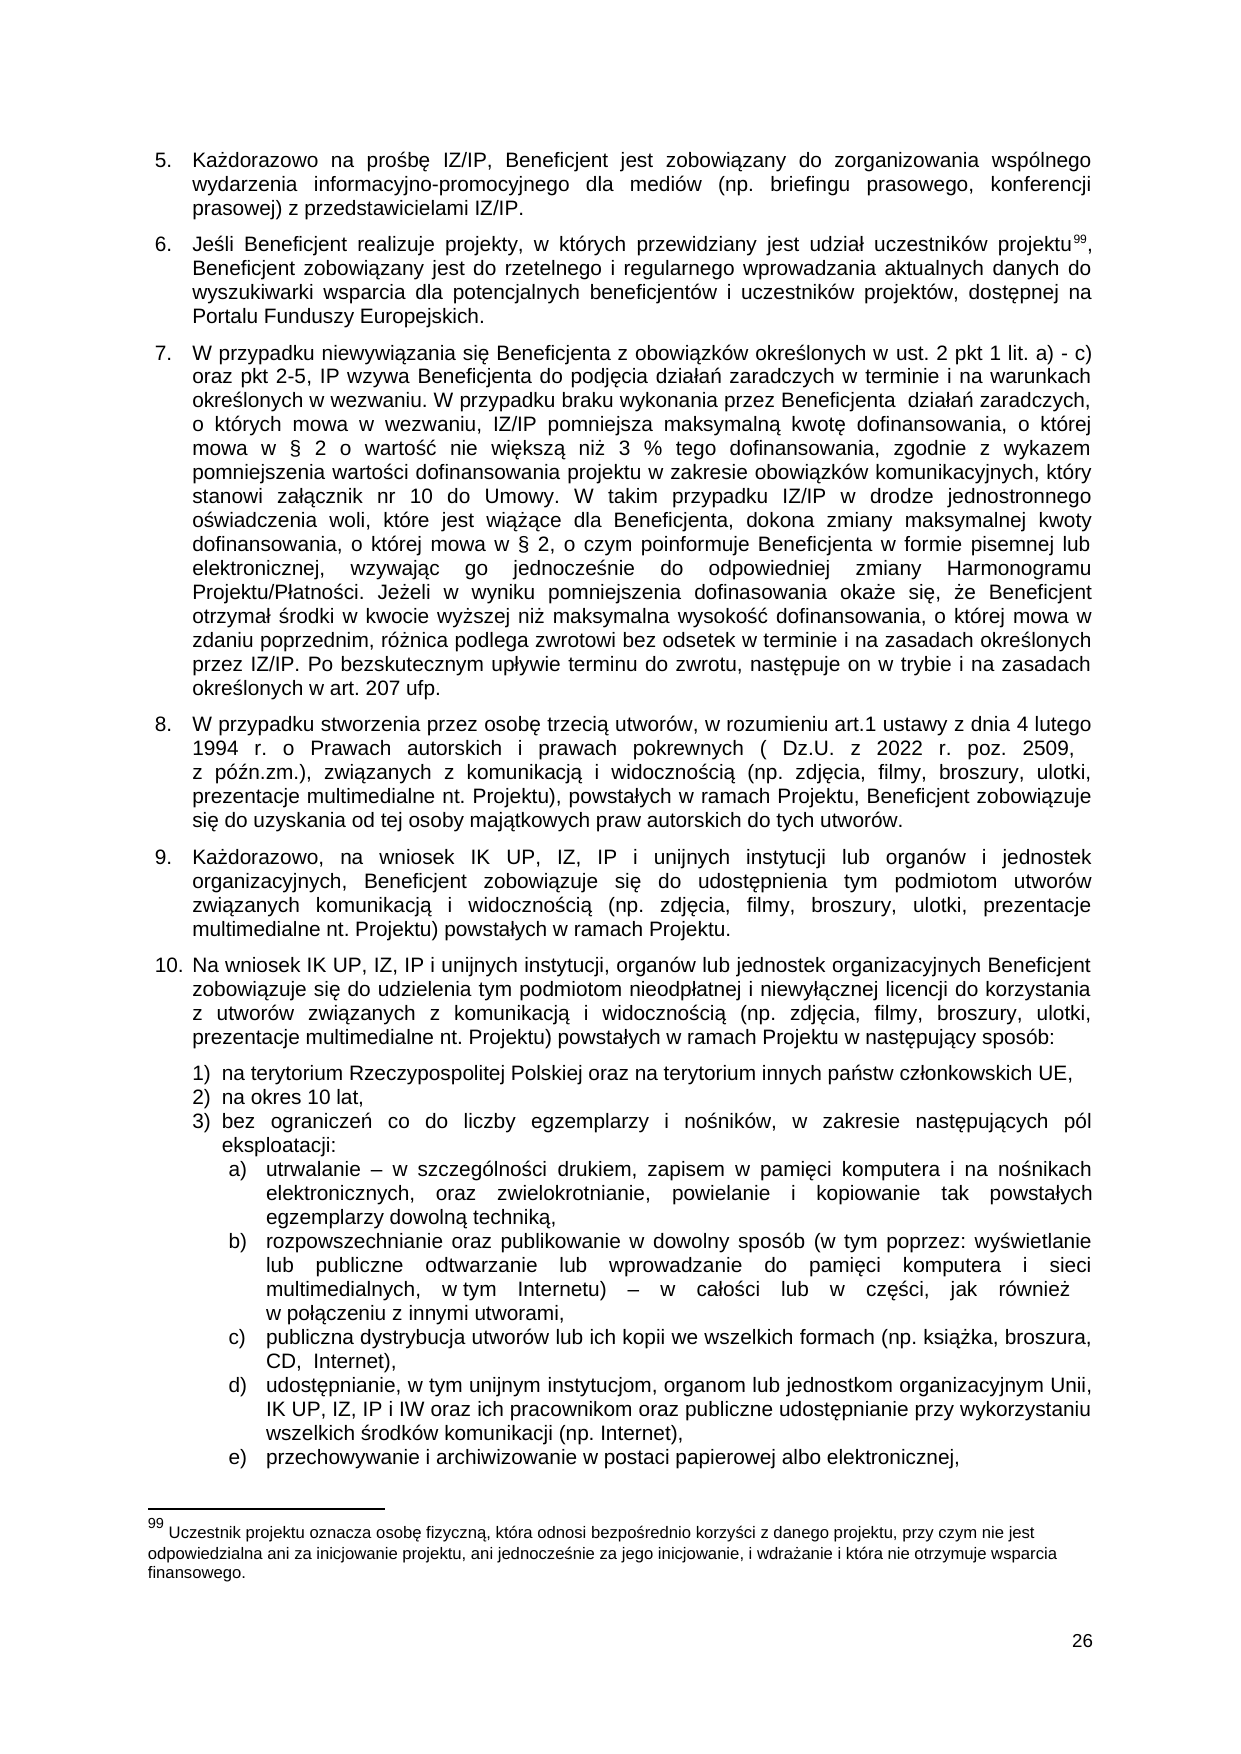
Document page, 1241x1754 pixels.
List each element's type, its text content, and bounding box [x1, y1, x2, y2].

list bez ograniczeń co do liczby egzemplarzy i nośników, w zakresie następujących pól eksploatacji: [192, 1109, 1092, 1157]
list W przypadku stworzenia przez osobę trzecią utworów, w rozumieniu art.1 ustawy z dnia 4 lutego 1994 r. o Prawach autorskich i prawach pokrewnych ( Dz.U. z 2022 r. poz. 2509, z późn.zm.), związanych z komunikacją i widocznością (np. zdjęcia, filmy, broszury, ulotki, prezentacje multimedialne nt. Projektu), powstałych w ramach Projektu, Beneficjent zobowiązuje się do uzyskania od tej osoby majątkowych praw autorskich do tych utworów. [154, 712, 1092, 832]
list Jeśli Beneficjent realizuje projekty, w których przewidziany jest udział uczestników projektu, Beneficjent zobowiązany jest do rzetelnego i regularnego wprowadzania aktualnych danych do wyszukiwarki wsparcia dla potencjalnych beneficjentów i uczestników projektów, dostępnej na Portalu Funduszy Europejskich. [154, 232, 1092, 328]
list Na wniosek IK UP, IZ, IP i unijnych instytucji, organów lub jednostek organizacyjnych Beneficjent zobowiązuje się do udzielenia tym podmiotom nieodpłatnej i niewyłącznej licencji do korzystania z utworów związanych z komunikacją i widocznością (np. zdjęcia, filmy, broszury, ulotki, prezentacje multimedialne nt. Projektu) powstałych w ramach Projektu w następujący sposób: [154, 953, 1092, 1049]
list przechowywanie i archiwizowanie w postaci papierowej albo elektronicznej, [228, 1444, 1092, 1468]
list udostępnianie, w tym unijnym instytucjom, organom lub jednostkom organizacyjnym Unii, IK UP, IZ, IP i IW oraz ich pracownikom oraz publiczne udostępnianie przy wykorzystaniu wszelkich środków komunikacji (np. Internet), [228, 1373, 1092, 1444]
list publiczna dystrybucja utworów lub ich kopii we wszelkich formach (np. książka, broszura, CD, Internet), [228, 1325, 1092, 1373]
list Każdorazowo na prośbę IZ/IP, Beneficjent jest zobowiązany do zorganizowania wspólnego wydarzenia informacyjno-promocyjnego dla mediów (np. briefingu prasowego, konferencji prasowej) z przedstawicielami IZ/IP. [154, 148, 1092, 219]
list W przypadku niewywiązania się Beneficjenta z obowiązków określonych w ust. 2 pkt 1 lit. a) - c) oraz pkt 2-5, IP wzywa Beneficjenta do podjęcia działań zaradczych w terminie i na warunkach określonych w wezwaniu. W przypadku braku wykonania przez Beneficjenta działań zaradczych, o których mowa w wezwaniu, IZ/IP pomniejsza maksymalną kwotę dofinansowania, o której mowa w § 2 o wartość nie większą niż 3 % tego dofinansowania, zgodnie z wykazem pomniejszenia wartości dofinansowania projektu w zakresie obowiązków komunikacyjnych, który stanowi załącznik nr 10 do Umowy. W takim przypadku IZ/IP w drodze jednostronnego oświadczenia woli, które jest wiążące dla Beneficjenta, dokona zmiany maksymalnej kwoty dofinansowania, o której mowa w § 2, o czym poinformuje Beneficjenta w formie pisemnej lub elektronicznej, wzywając go jednocześnie do odpowiedniej zmiany Harmonogramu Projektu/Płatności. Jeżeli w wyniku pomniejszenia dofinasowania okaże się, że Beneficjent otrzymał środki w kwocie wyższej niż maksymalna wysokość dofinansowania, o której mowa w zdaniu poprzednim, różnica podlega zwrotowi bez odsetek w terminie i na zasadach określonych przez IZ/IP. Po bezskutecznym upływie terminu do zwrotu, następuje on w trybie i na zasadach określonych w art. 207 ufp. [154, 340, 1092, 700]
list na terytorium Rzeczypospolitej Polskiej oraz na terytorium innych państw członkowskich UE, [192, 1061, 1092, 1085]
list na okres 10 lat, [192, 1085, 1092, 1109]
list utrwalanie – w szczególności drukiem, zapisem w pamięci komputera i na nośnikach elektronicznych, oraz zwielokrotnianie, powielanie i kopiowanie tak powstałych egzemplarzy dowolną techniką, [228, 1157, 1092, 1229]
list rozpowszechnianie oraz publikowanie w dowolny sposób (w tym poprzez: wyświetlanie lub publiczne odtwarzanie lub wprowadzanie do pamięci komputera i sieci multimedialnych, w tym Internetu) – w całości lub w części, jak również w połączeniu z innymi utworami, [228, 1229, 1092, 1325]
list Każdorazowo, na wniosek IK UP, IZ, IP i unijnych instytucji lub organów i jednostek organizacyjnych, Beneficjent zobowiązuje się do udostępnienia tym podmiotom utworów związanych komunikacją i widocznością (np. zdjęcia, filmy, broszury, ulotki, prezentacje multimedialne nt. Projektu) powstałych w ramach Projektu. [154, 844, 1092, 940]
